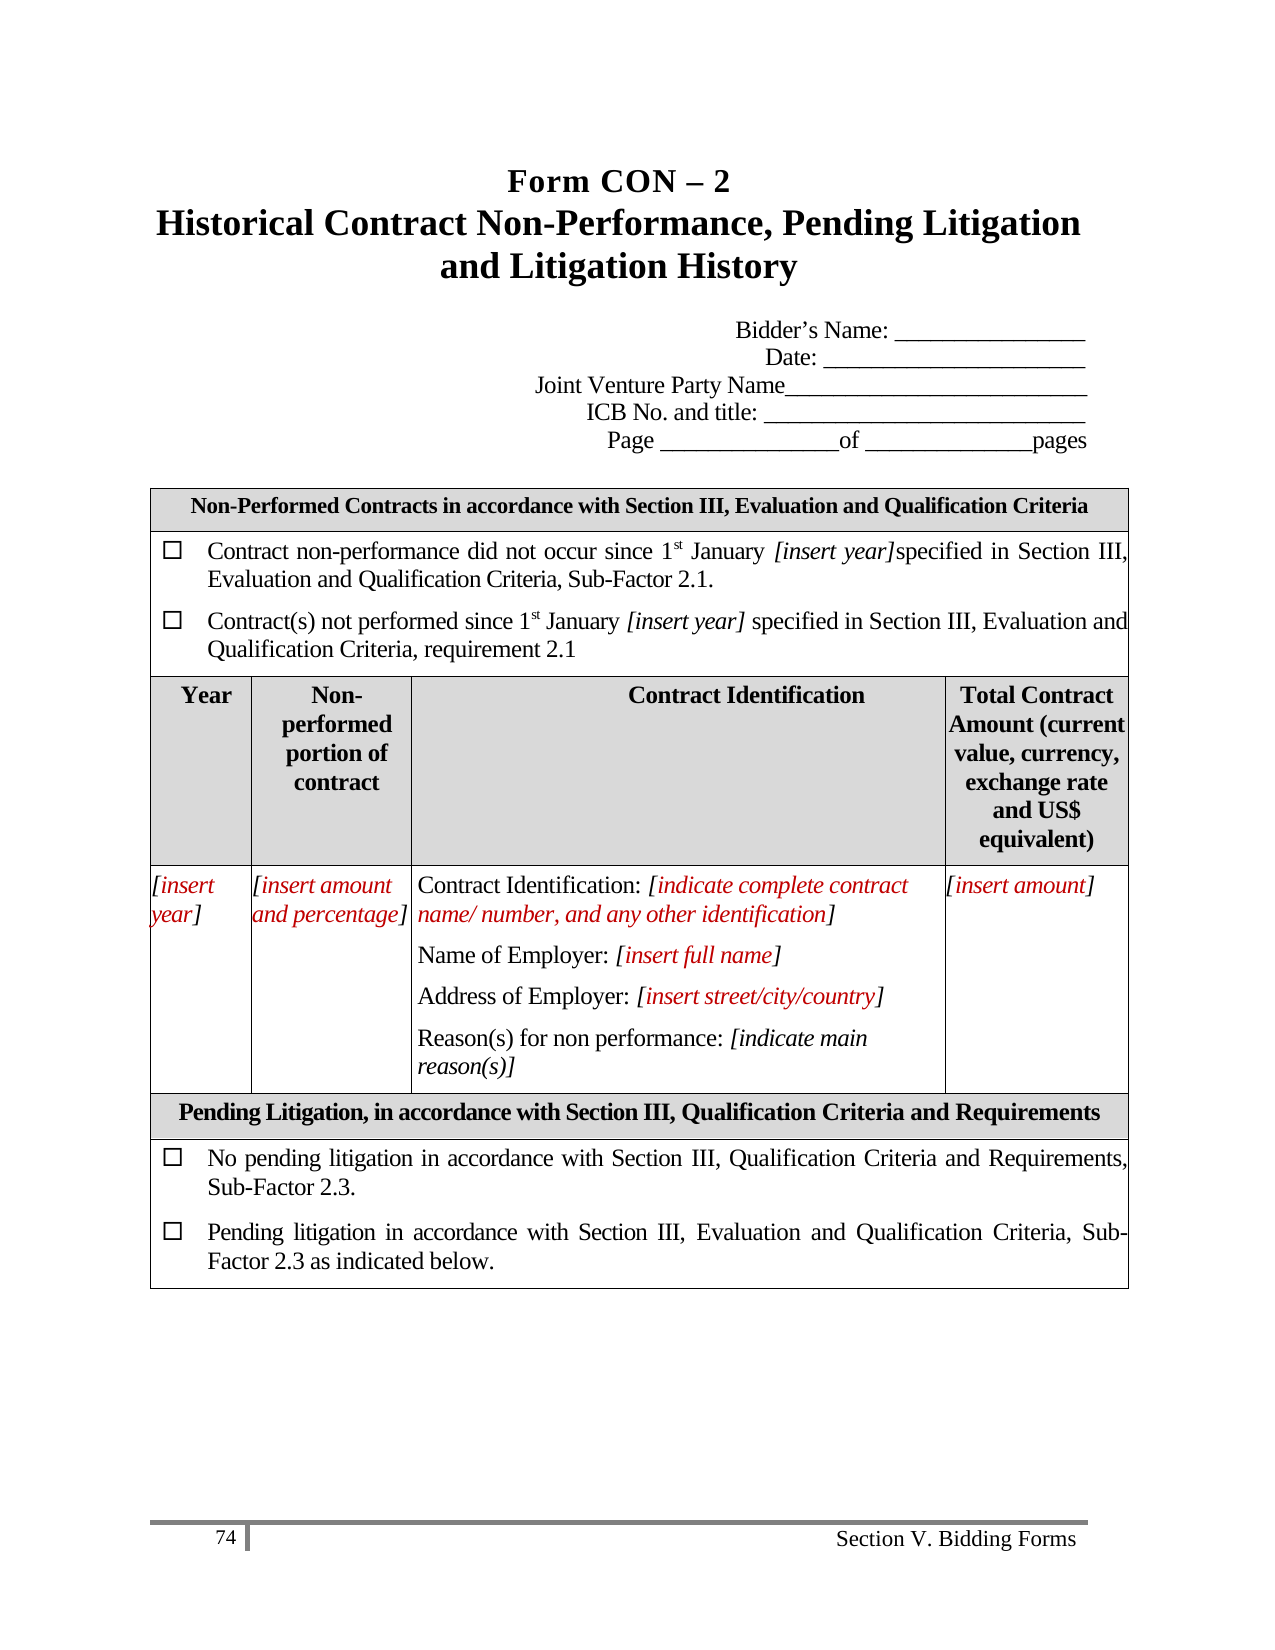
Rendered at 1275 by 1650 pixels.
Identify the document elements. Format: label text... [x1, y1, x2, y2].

table_cell Pending Litigation, in accordance with Section III, Qualification Criteria and Requirements [151, 1094, 1128, 1138]
table_cell Pending litigation in accordance with Section III, Evaluation and Qualification Criteria, Sub-Factor 2.3 as indicated below. [151, 1213, 1128, 1287]
text Bidder’s Name: ________________ Date: ______________________ Joint Venture Party Name_________________________ ICB No. and title: ___________________________ Page _______________of ______________pages [150, 316, 1087, 454]
table_cell No pending litigation in accordance with Section III, Qualification Criteria and Requirements, Sub-Factor 2.3. [151, 1140, 1128, 1213]
table_cell Year [151, 677, 251, 865]
table_cell [insert year] [151, 866, 251, 1093]
table_cell Contract Identification: [indicate complete contract name/ number, and any other identification] Name of Employer: [insert full name] Address of Employer: [insert street/city/country] Reason(s) for non performance: [indicate main reason(s)] [412, 866, 945, 1093]
table_cell Contract non-performance did not occur since 1st January [insert year]specified in Section III, Evaluation and Qualification Criteria, Sub-Factor 2.1. Contract(s) not performed since 1st January [insert year] specified in Section III, Evaluation and Qualification Criteria, requirement 2.1 [151, 532, 1128, 676]
table_cell [insert amount and percentage] [252, 866, 411, 1093]
table_header Non-Performed Contracts in accordance with Section III, Evaluation and Qualification Criteria [151, 489, 1128, 531]
table_cell Total Contract Amount (current value, currency, exchange rate and US$ equivalent) [946, 677, 1128, 865]
table_cell Non- performed portion of contract [252, 677, 411, 865]
table_cell [insert amount] [946, 866, 1128, 1093]
text Form CON – 2 [150, 150, 1087, 200]
subtitle Historical Contract Non-Performance, Pending Litigation and Litigation History [150, 200, 1087, 286]
table_cell Contract Identification [412, 677, 945, 865]
